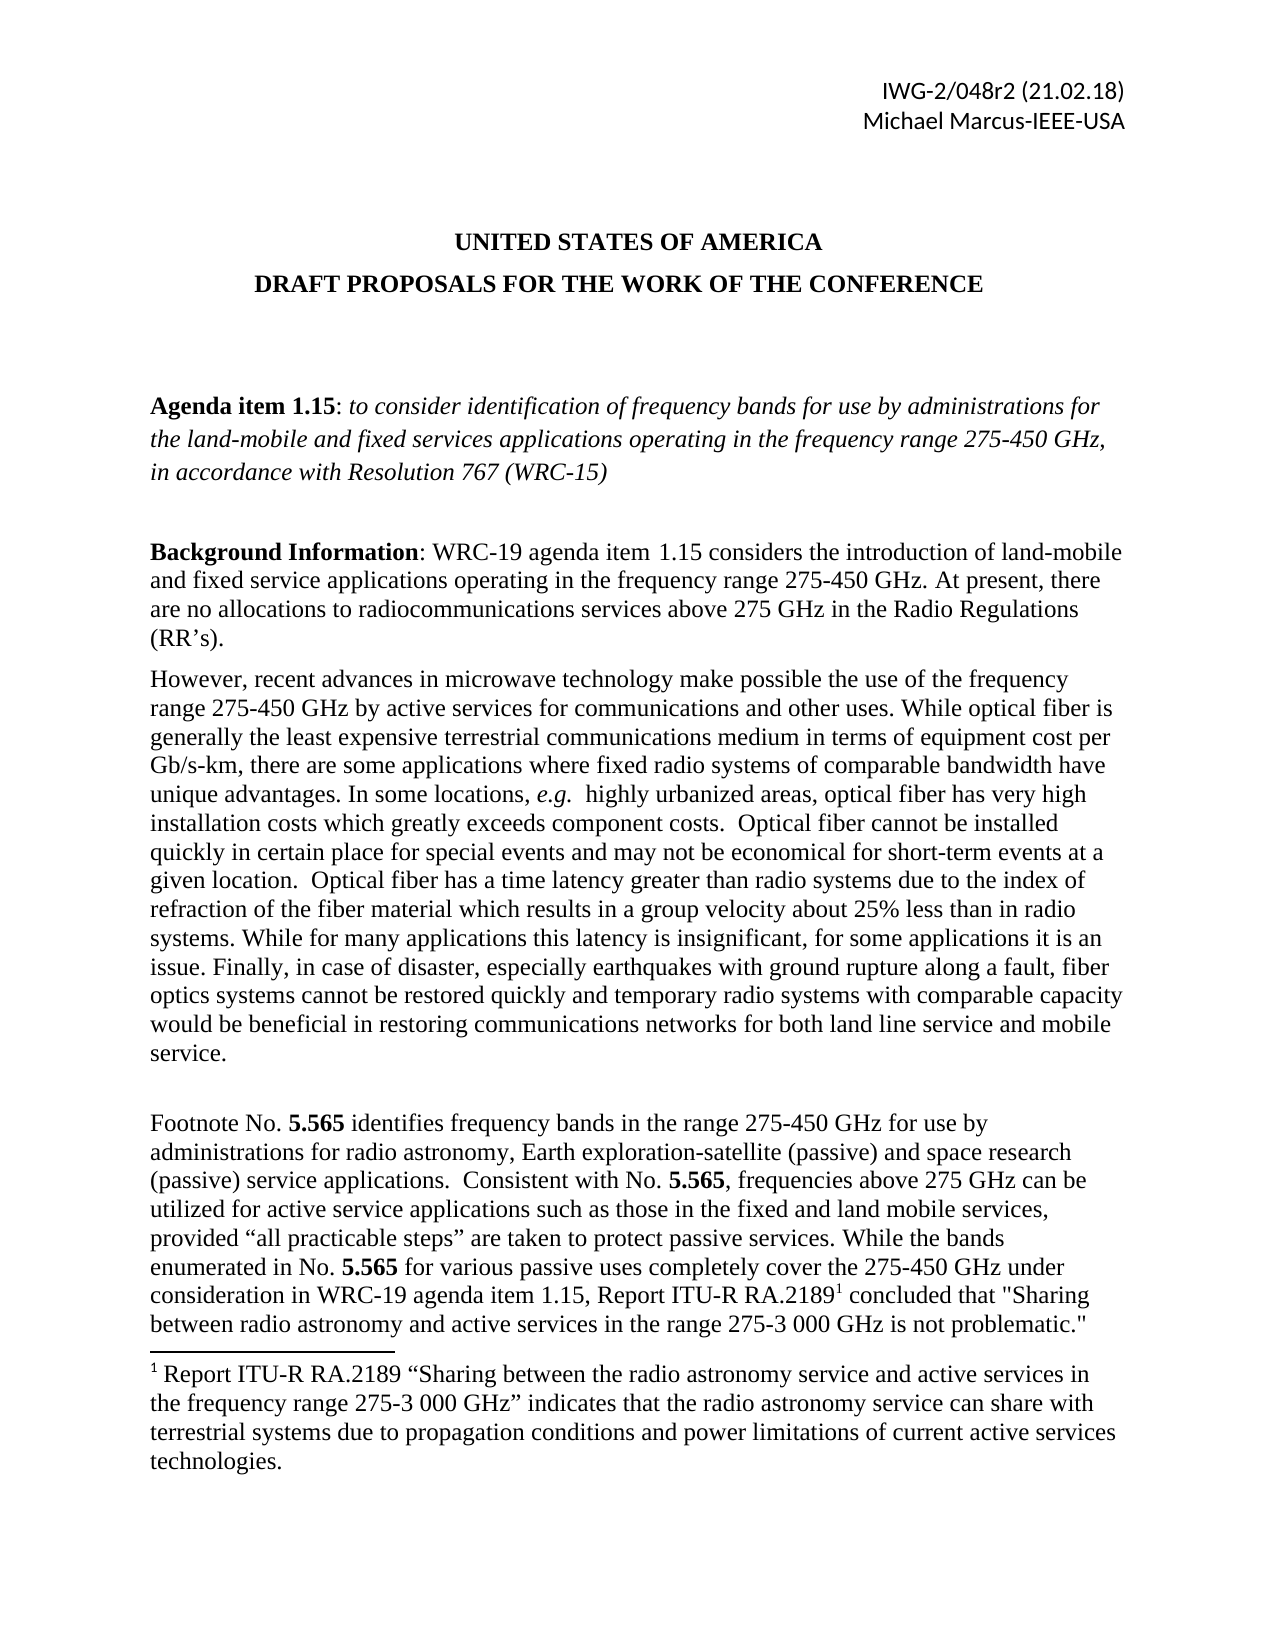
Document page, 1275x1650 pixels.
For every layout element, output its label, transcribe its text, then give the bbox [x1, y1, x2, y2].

text DRAFT PROPOSALS FOR THE WORK OF THE CONFERENCE [254, 269, 1125, 297]
text Background Information: WRC-19 agenda item 1.15 considers the introduction of land-mobile and fixed service applications operating in the frequency range 275-450 GHz. At present, there are no allocations to radiocommunications services above 275 GHz in the Radio Regulations (RR’s). [150, 537, 1125, 652]
text UNITED STATES OF AMERICA [454, 227, 1125, 256]
text Agenda item 1.15: to consider identification of frequency bands for use by administrations for the land-mobile and fixed services applications operating in the frequency range 275-450 GHz, in accordance with Resolution 767 (WRC-15) [150, 388, 1125, 487]
text However, recent advances in microwave technology make possible the use of the frequency range 275-450 GHz by active services for communications and other uses. While optical fiber is generally the least expensive terrestrial communications medium in terms of equipment cost per Gb/s-km, there are some applications where fixed radio systems of comparable bandwidth have unique advantages. In some locations, e.g. highly urbanized areas, optical fiber has very high installation costs which greatly exceeds component costs. Optical fiber cannot be installed quickly in certain place for special events and may not be economical for short-term events at a given location. Optical fiber has a time latency greater than radio systems due to the index of refraction of the fiber material which results in a group velocity about 25% less than in radio systems. While for many applications this latency is insignificant, for some applications it is an issue. Finally, in case of disaster, especially earthquakes with ground rupture along a fault, fiber optics systems cannot be restored quickly and temporary radio systems with comparable capacity would be beneficial in restoring communications networks for both land line service and mobile service. [150, 664, 1125, 1067]
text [150, 1108, 1125, 1338]
